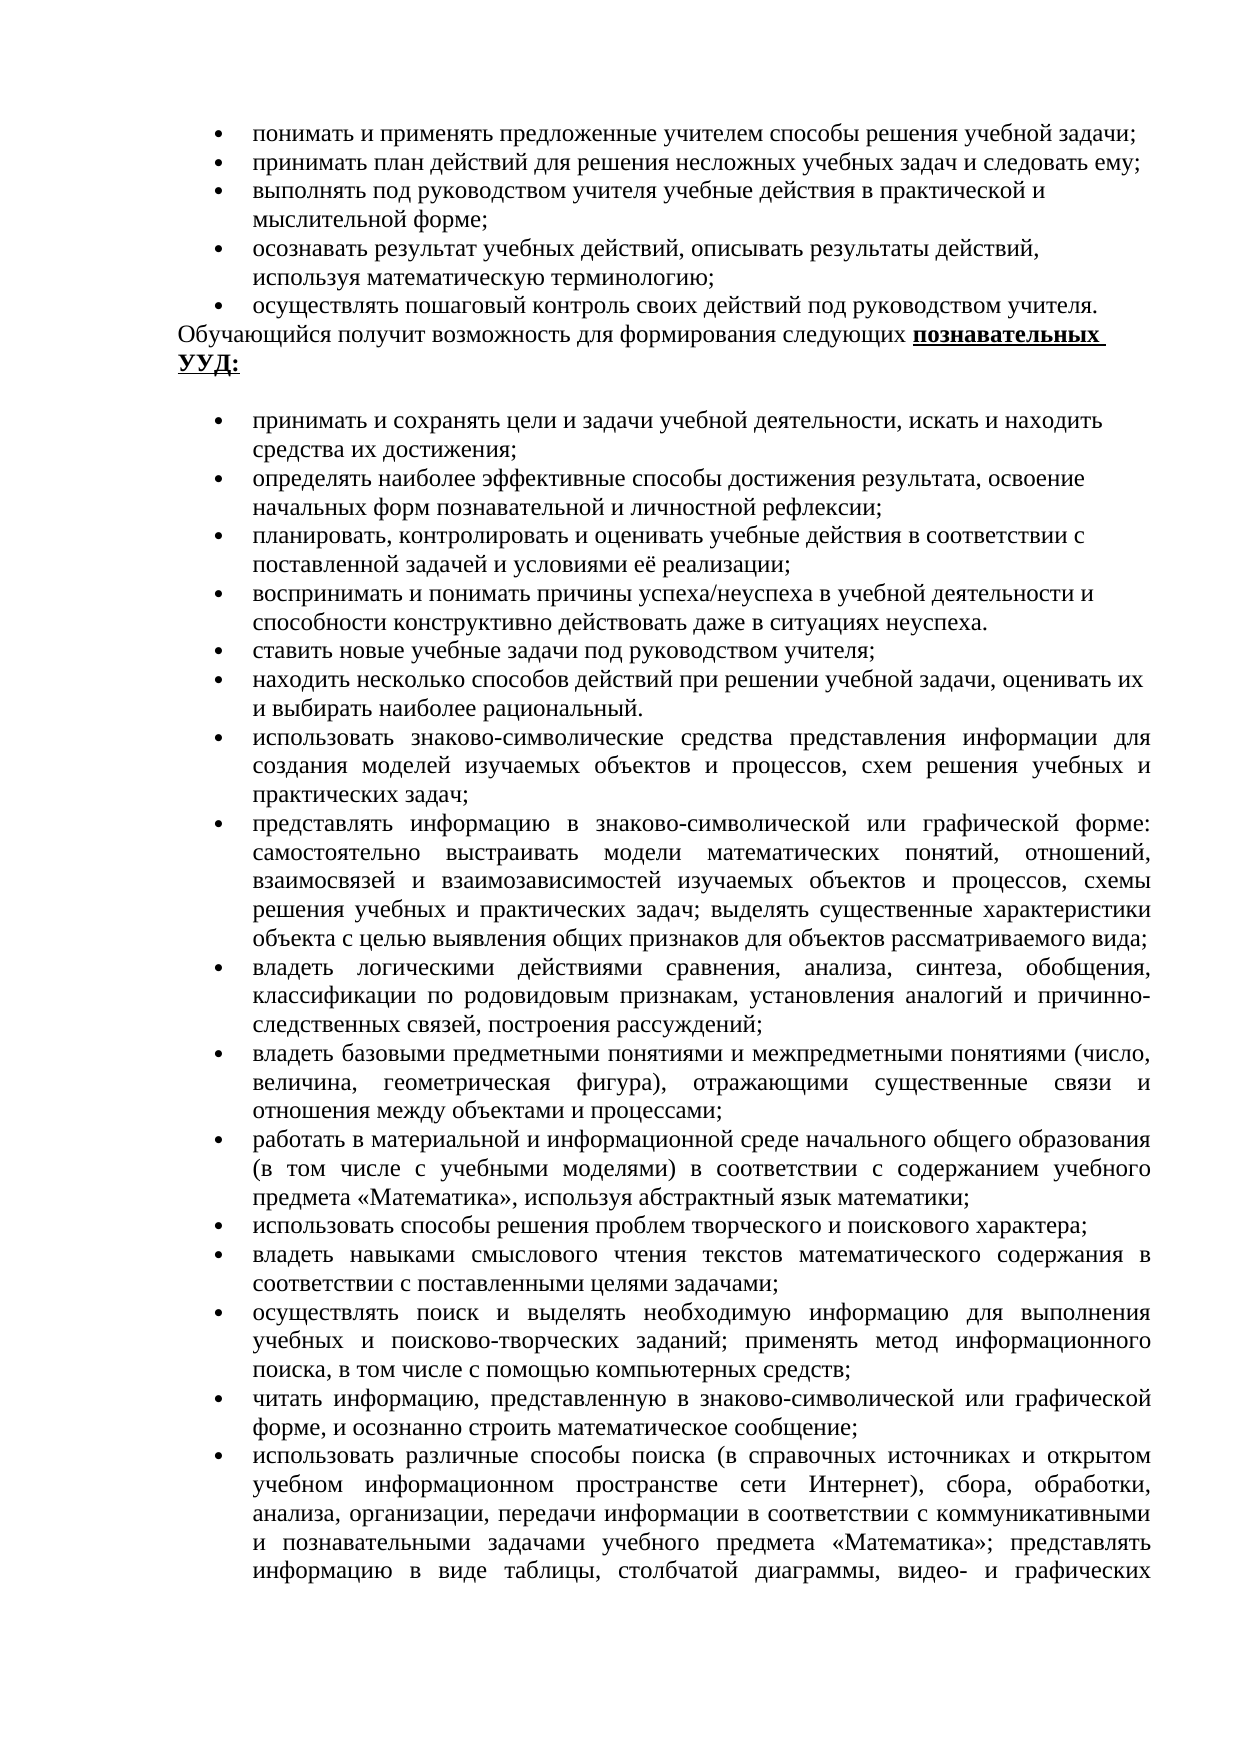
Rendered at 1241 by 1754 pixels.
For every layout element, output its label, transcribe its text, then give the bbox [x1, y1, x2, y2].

list осуществлять пошаговый контроль своих действий под руководством учителя. [215, 291, 1152, 319]
list читать информацию, представленную в знаково-символической или графической форме, и осознанно строить математическое сообщение; [215, 1383, 1152, 1441]
list владеть навыками смыслового чтения текстов математического содержания в соответствии с поставленными целями задачами; [215, 1239, 1152, 1297]
list принимать план действий для решения несложных учебных задач и следовать ему; [215, 147, 1152, 176]
list понимать и применять предложенные учителем способы решения учебной задачи; [215, 118, 1152, 147]
list использовать способы решения проблем творческого и поискового характера; [215, 1211, 1152, 1239]
list находить несколько способов действий при решении учебной задачи, оценивать их и выбирать наиболее рациональный. [215, 664, 1152, 722]
text Обучающийся получит возможность для формирования следующих познавательных УУД: [177, 319, 1152, 377]
list владеть логическими действиями сравнения, анализа, синтеза, обобщения, классификации по родовидовым признакам, установления аналогий и причинно-следственных связей, построения рассуждений; [215, 952, 1152, 1038]
list осознавать результат учебных действий, описывать результаты действий, используя математическую терминологию; [215, 233, 1152, 291]
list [215, 1441, 1152, 1584]
list представлять информацию в знаково-символической или графической форме: самостоятельно выстраивать модели математических понятий, отношений, взаимосвязей и взаимозависимостей изучаемых объектов и процессов, схемы решения учебных и практических задач; выделять существенные характеристики объекта с целью выявления общих признаков для объектов рассматриваемого вида; [215, 808, 1152, 952]
list воспринимать и понимать причины успеха/неуспеха в учебной деятельности и способности конструктивно действовать даже в ситуациях неуспеха. [215, 578, 1152, 636]
list осуществлять поиск и выделять необходимую информацию для выполнения учебных и поисково-творческих заданий; применять метод информационного поиска, в том числе с помощью компьютерных средств; [215, 1297, 1152, 1383]
list принимать и сохранять цели и задачи учебной деятельности, искать и находить средства их достижения; [215, 406, 1152, 463]
list работать в материальной и информационной среде начального общего образования (в том числе с учебными моделями) в соответствии с содержанием учебного предмета «Математика», используя абстрактный язык математики; [215, 1124, 1152, 1211]
list выполнять под руководством учителя учебные действия в практической и мыслительной форме; [215, 176, 1152, 233]
list использовать знаково-символические средства представления информации для создания моделей изучаемых объектов и процессов, схем решения учебных и практических задач; [215, 722, 1152, 808]
list определять наиболее эффективные способы достижения результата, освоение начальных форм познавательной и личностной рефлексии; [215, 463, 1152, 521]
list планировать, контролировать и оценивать учебные действия в соответствии с поставленной задачей и условиями её реализации; [215, 521, 1152, 578]
list владеть базовыми предметными понятиями и межпредметными понятиями (число, величина, геометрическая фигура), отражающими существенные связи и отношения между объектами и процессами; [215, 1038, 1152, 1124]
list ставить новые учебные задачи под руководством учителя; [215, 636, 1152, 664]
